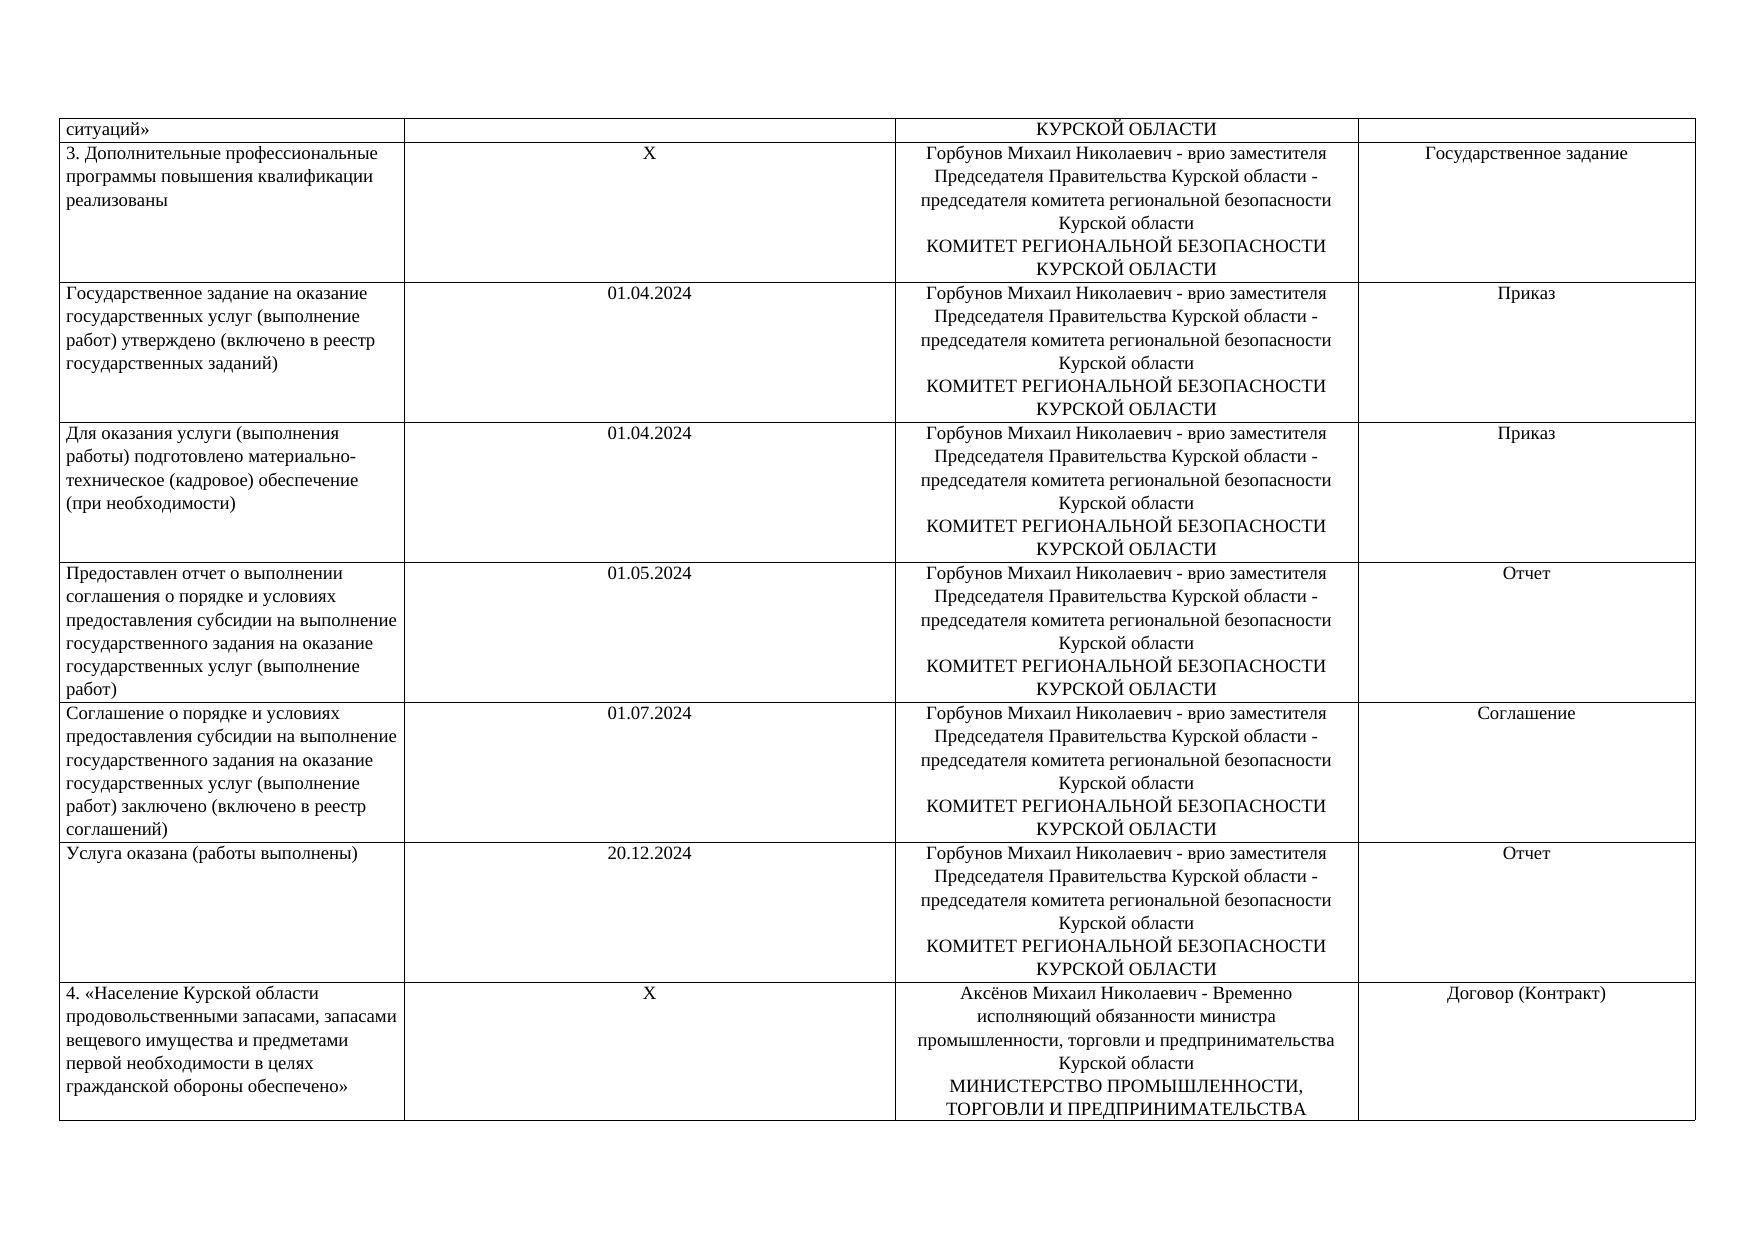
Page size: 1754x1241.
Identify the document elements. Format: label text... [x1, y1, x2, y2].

table_cell Соглашение [1359, 703, 1695, 842]
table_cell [896, 119, 1358, 142]
table_cell [1359, 119, 1695, 142]
table_cell Государственное задание на оказание государственных услуг (выполнение работ) утверждено (включено в реестр государственных заданий) [60, 283, 404, 422]
table_cell Для оказания услуги (выполнения работы) подготовлено материально-техническое (кадровое) обеспечение (при необходимости) [60, 423, 404, 562]
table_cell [896, 983, 1358, 1120]
table_cell Договор (Контракт) [1359, 983, 1695, 1120]
table_cell X [405, 119, 895, 142]
table_cell X [405, 143, 895, 282]
table_cell 01.04.2024 [405, 283, 895, 422]
table_cell Государственное задание [1359, 143, 1695, 282]
table_cell Приказ [1359, 283, 1695, 422]
table_cell Отчет [1359, 843, 1695, 982]
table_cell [60, 983, 404, 1120]
table_cell Отчет [1359, 563, 1695, 702]
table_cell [60, 119, 404, 142]
table_cell 01.07.2024 [405, 703, 895, 842]
table_cell 01.04.2024 [405, 423, 895, 562]
table_cell Приказ [1359, 423, 1695, 562]
table_cell 3. Дополнительные профессиональные программы повышения квалификации реализованы [60, 143, 404, 282]
table_cell X [405, 983, 895, 1120]
table_cell 01.05.2024 [405, 563, 895, 702]
table_cell Соглашение о порядке и условиях предоставления субсидии на выполнение государственного задания на оказание государственных услуг (выполнение работ) заключено (включено в реестр соглашений) [60, 703, 404, 842]
table_cell Услуга оказана (работы выполнены) [60, 843, 404, 982]
table_cell 20.12.2024 [405, 843, 895, 982]
table_cell Предоставлен отчет о выполнении соглашения о порядке и условиях предоставления субсидии на выполнение государственного задания на оказание государственных услуг (выполнение работ) [60, 563, 404, 702]
